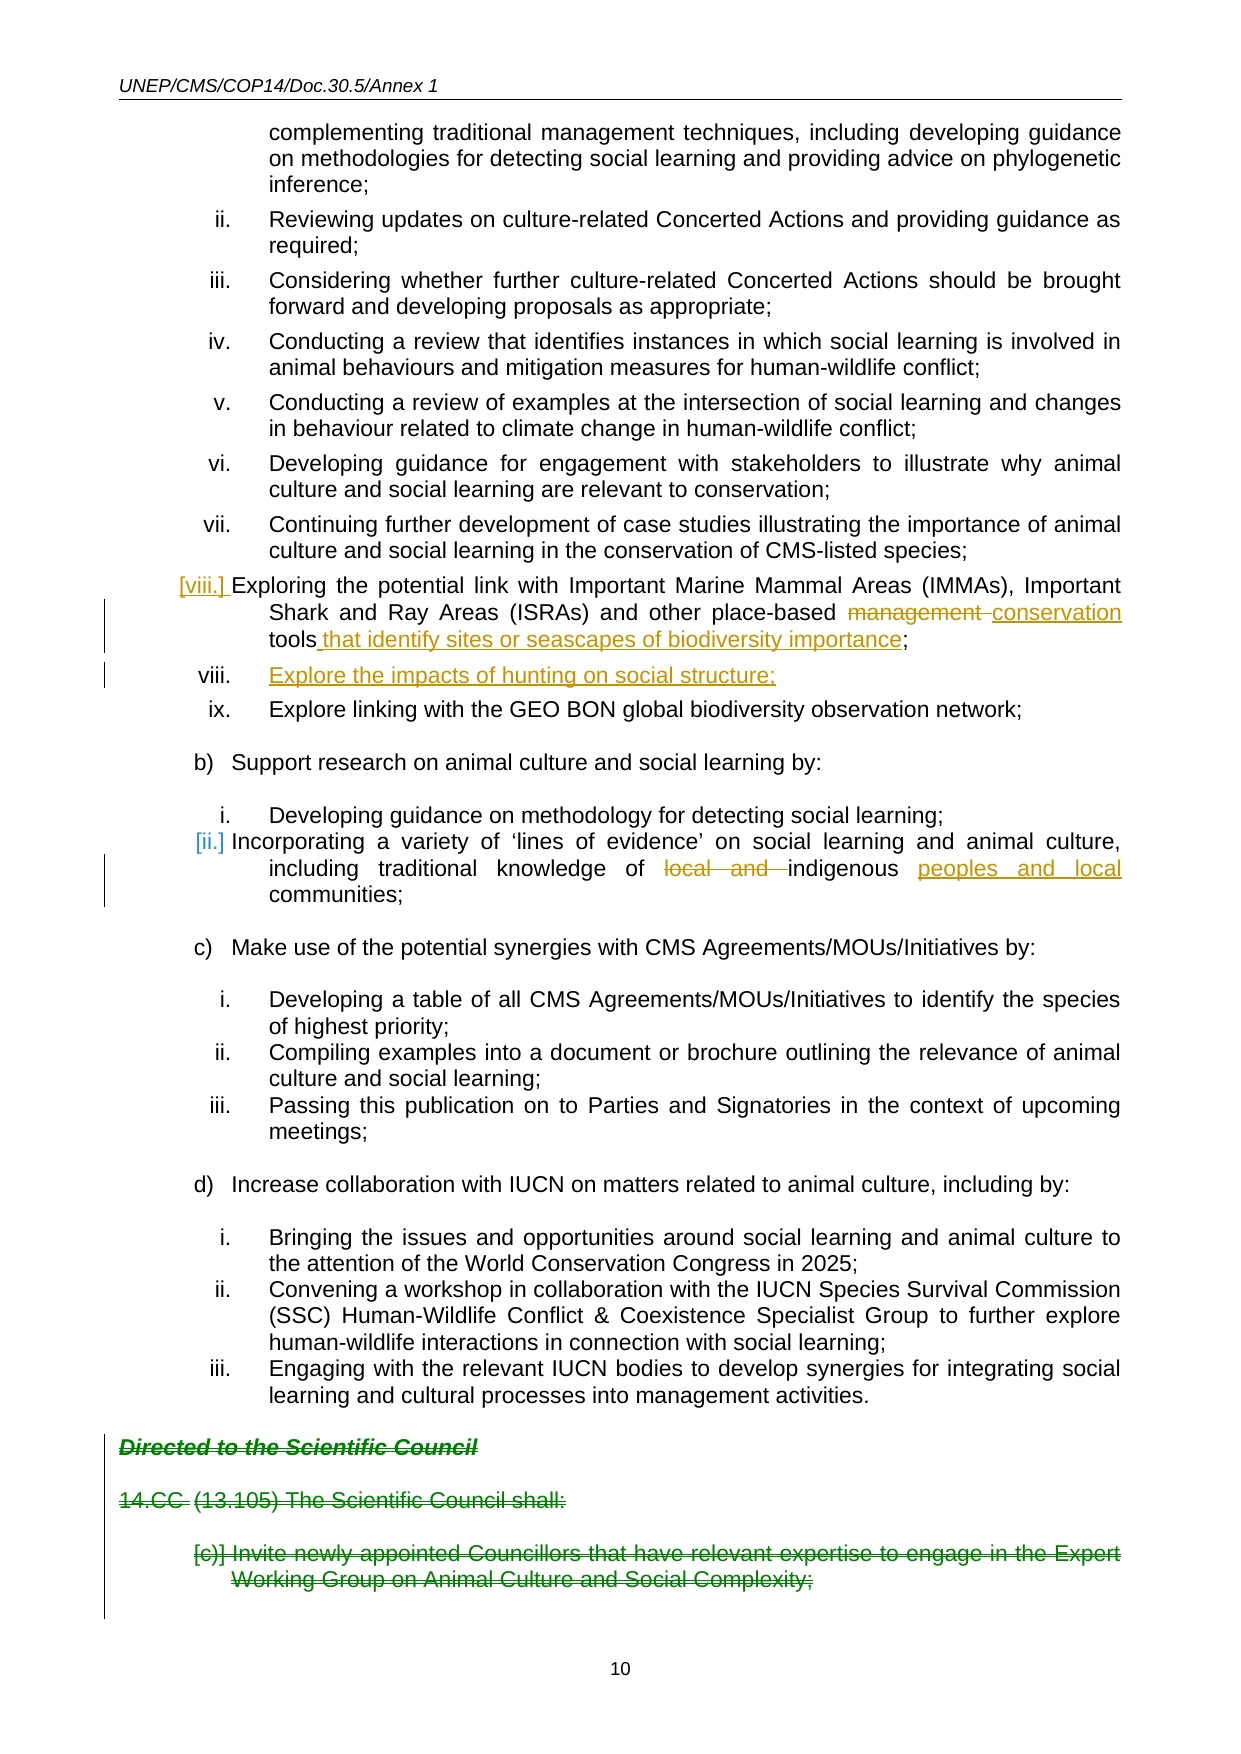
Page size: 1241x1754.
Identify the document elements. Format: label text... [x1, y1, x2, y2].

list Continuing further development of case studies illustrating the importance of animal culture and social learning in the conservation of CMS-listed species; [231, 511, 1122, 564]
list Engaging with the relevant IUCN bodies to develop synergies for integrating social learning and cultural processes into management activities. [231, 1355, 1122, 1408]
list Reviewing updates on culture-related Concerted Actions and providing guidance as required; [231, 206, 1122, 259]
list Make use of the potential synergies with CMS Agreements/MOUs/Initiatives by: [193, 933, 1122, 960]
list Support research on animal culture and social learning by: [193, 749, 1122, 775]
list Compiling examples into a document or brochure outlining the relevance of animal culture and social learning; [231, 1039, 1122, 1092]
list Developing a table of all CMS Agreements/MOUs/Initiatives to identify the species of highest priority; [231, 986, 1122, 1039]
list Incorporating a variety of ‘lines of evidence’ on social learning and animal culture, including traditional knowledge of indigenous communities; [231, 828, 1122, 907]
list Exploring the potential link with Important Marine Mammal Areas (IMMAs), Important Shark and Ray Areas (ISRAs) and other place-based tools; [231, 572, 1122, 653]
list Passing this publication on to Parties and Signatories in the context of upcoming meetings; [231, 1092, 1122, 1144]
list Increase collaboration with IUCN on matters related to animal culture, including by: [193, 1171, 1122, 1197]
list Conducting a review of examples at the intersection of social learning and changes in behaviour related to climate change in human-wildlife conflict; [231, 389, 1122, 442]
list Conducting a review that identifies instances in which social learning is involved in animal behaviours and mitigation measures for human-wildlife conflict; [231, 328, 1122, 381]
list Developing guidance on methodology for detecting social learning; [231, 802, 1122, 828]
list Considering whether further culture-related Concerted Actions should be brought forward and developing proposals as appropriate; [231, 267, 1122, 320]
list Explore linking with the GEO BON global biodiversity observation network; [231, 696, 1122, 723]
list Developing guidance for engagement with stakeholders to illustrate why animal culture and social learning are relevant to conservation; [231, 450, 1122, 503]
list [231, 118, 1122, 198]
list Convening a workshop in collaboration with the IUCN Species Survival Commission (SSC) Human-Wildlife Conflict & Coexistence Specialist Group to further explore human-wildlife interactions in connection with social learning; [231, 1276, 1122, 1355]
list Bringing the issues and opportunities around social learning and animal culture to the attention of the World Conservation Congress in 2025; [231, 1223, 1122, 1276]
